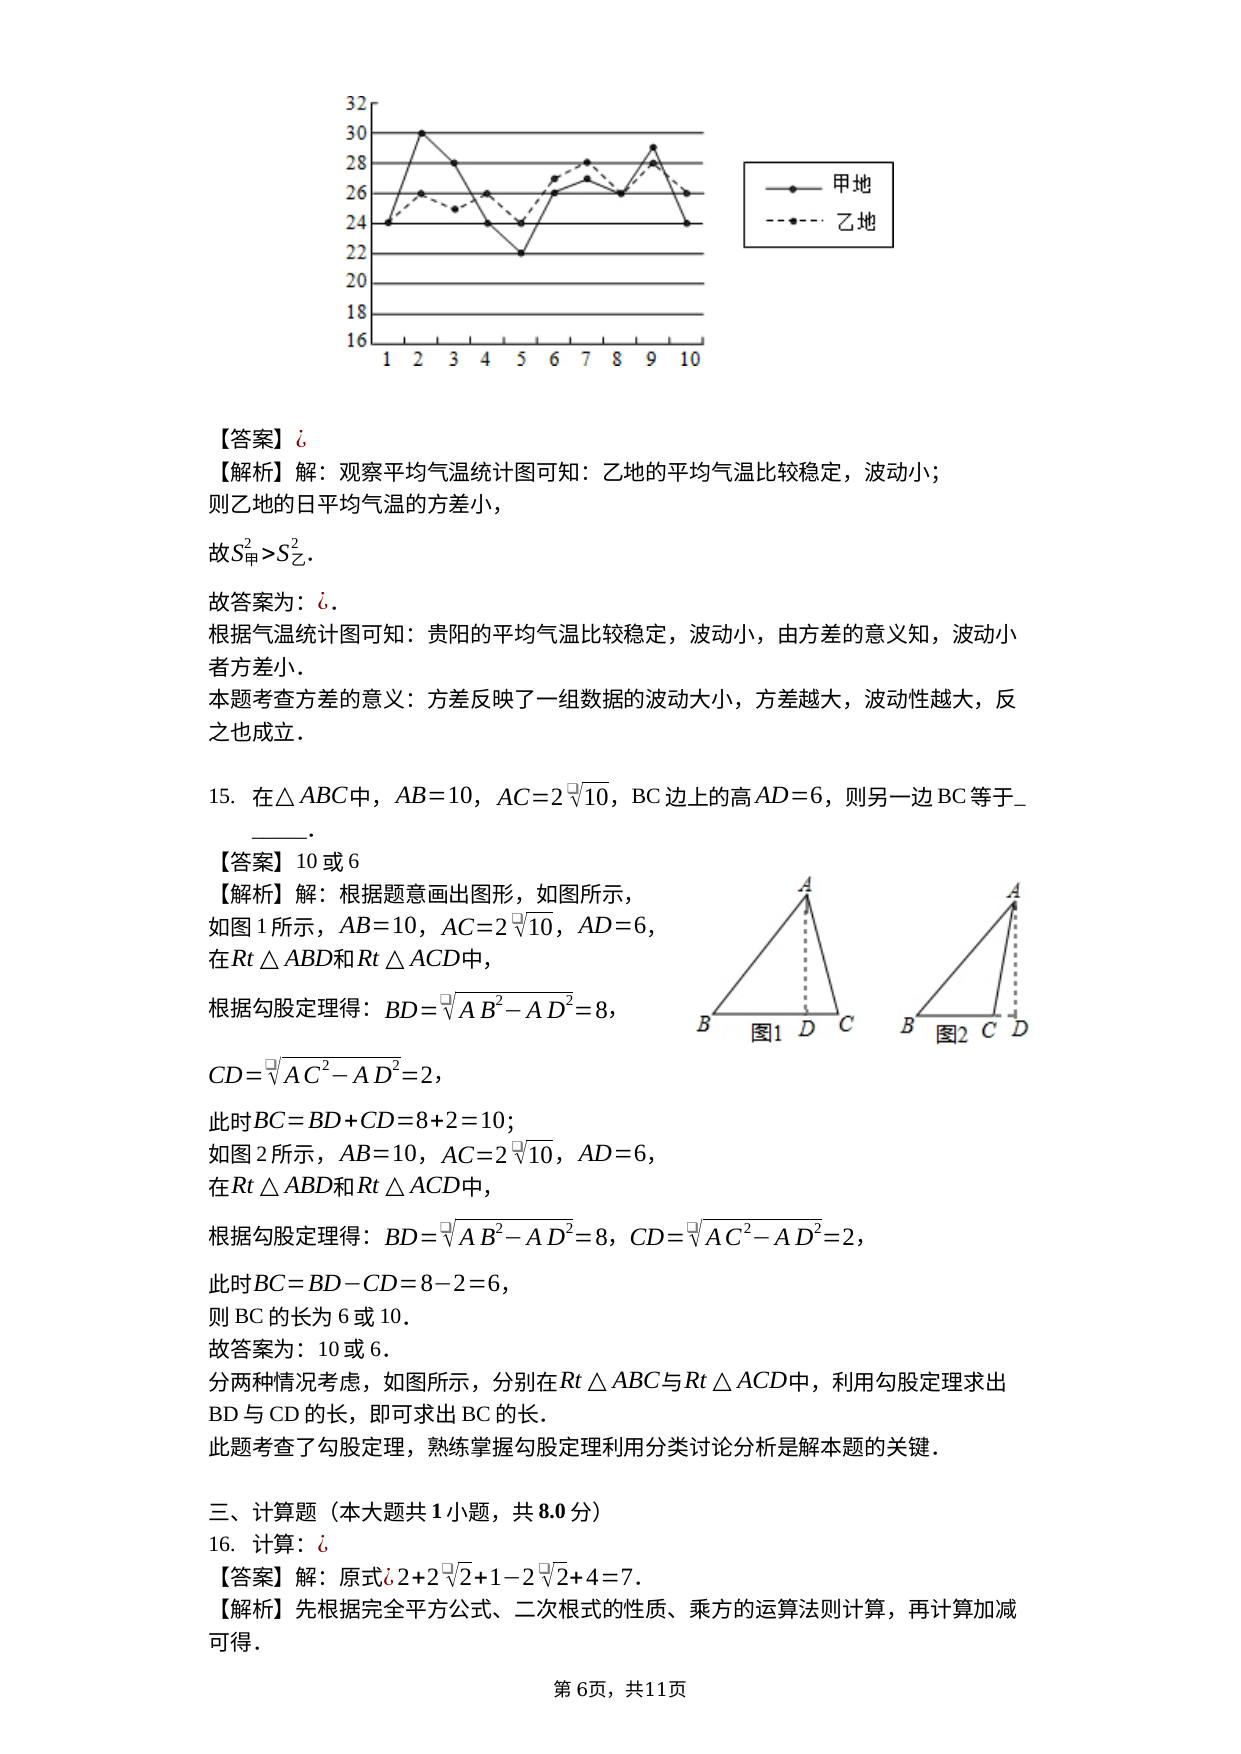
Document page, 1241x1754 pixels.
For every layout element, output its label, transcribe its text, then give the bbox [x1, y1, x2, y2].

picture [696, 876, 1033, 1049]
text 三、计算题（本大题共1小题，共8.0分） [208, 1494, 1032, 1527]
text 【答案】10或6 [208, 844, 1032, 877]
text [208, 1592, 1032, 1657]
list 在中，，，BC边上的高，则另一边BC等于______． [208, 779, 1032, 844]
text 【答案】 [208, 422, 1032, 454]
list 计算： [208, 1527, 1032, 1559]
text 【解析】解：观察平均气温统计图可知：乙地的平均气温比较稳定，波动小； 则乙地的日平均气温的方差小， 故． 故答案为：． 根据气温统计图可知：贵阳的平均气温比较稳定，波动小，由方差的意义知，波动小者方差小． 本题考查方差的意义：方差反映了一组数据的波动大小，方差越大，波动性越大，反之也成立． [208, 454, 1032, 779]
text 【解析】解：根据题意画出图形，如图所示， 如图1所示，，，， 在和中， 根据勾股定理得：，， 此时； 如图2所示，，，， 在和中， 根据勾股定理得：，， 此时， 则BC的长为6或10． 故答案为：10或6． 分两种情况考虑，如图所示，分别在与中，利用勾股定理求出BD与CD的长，即可求出BC的长． 此题考查了勾股定理，熟练掌握勾股定理利用分类讨论分析是解本题的关键． [208, 877, 1032, 1494]
text 【答案】解：原式． [208, 1559, 1032, 1592]
picture [346, 96, 894, 366]
